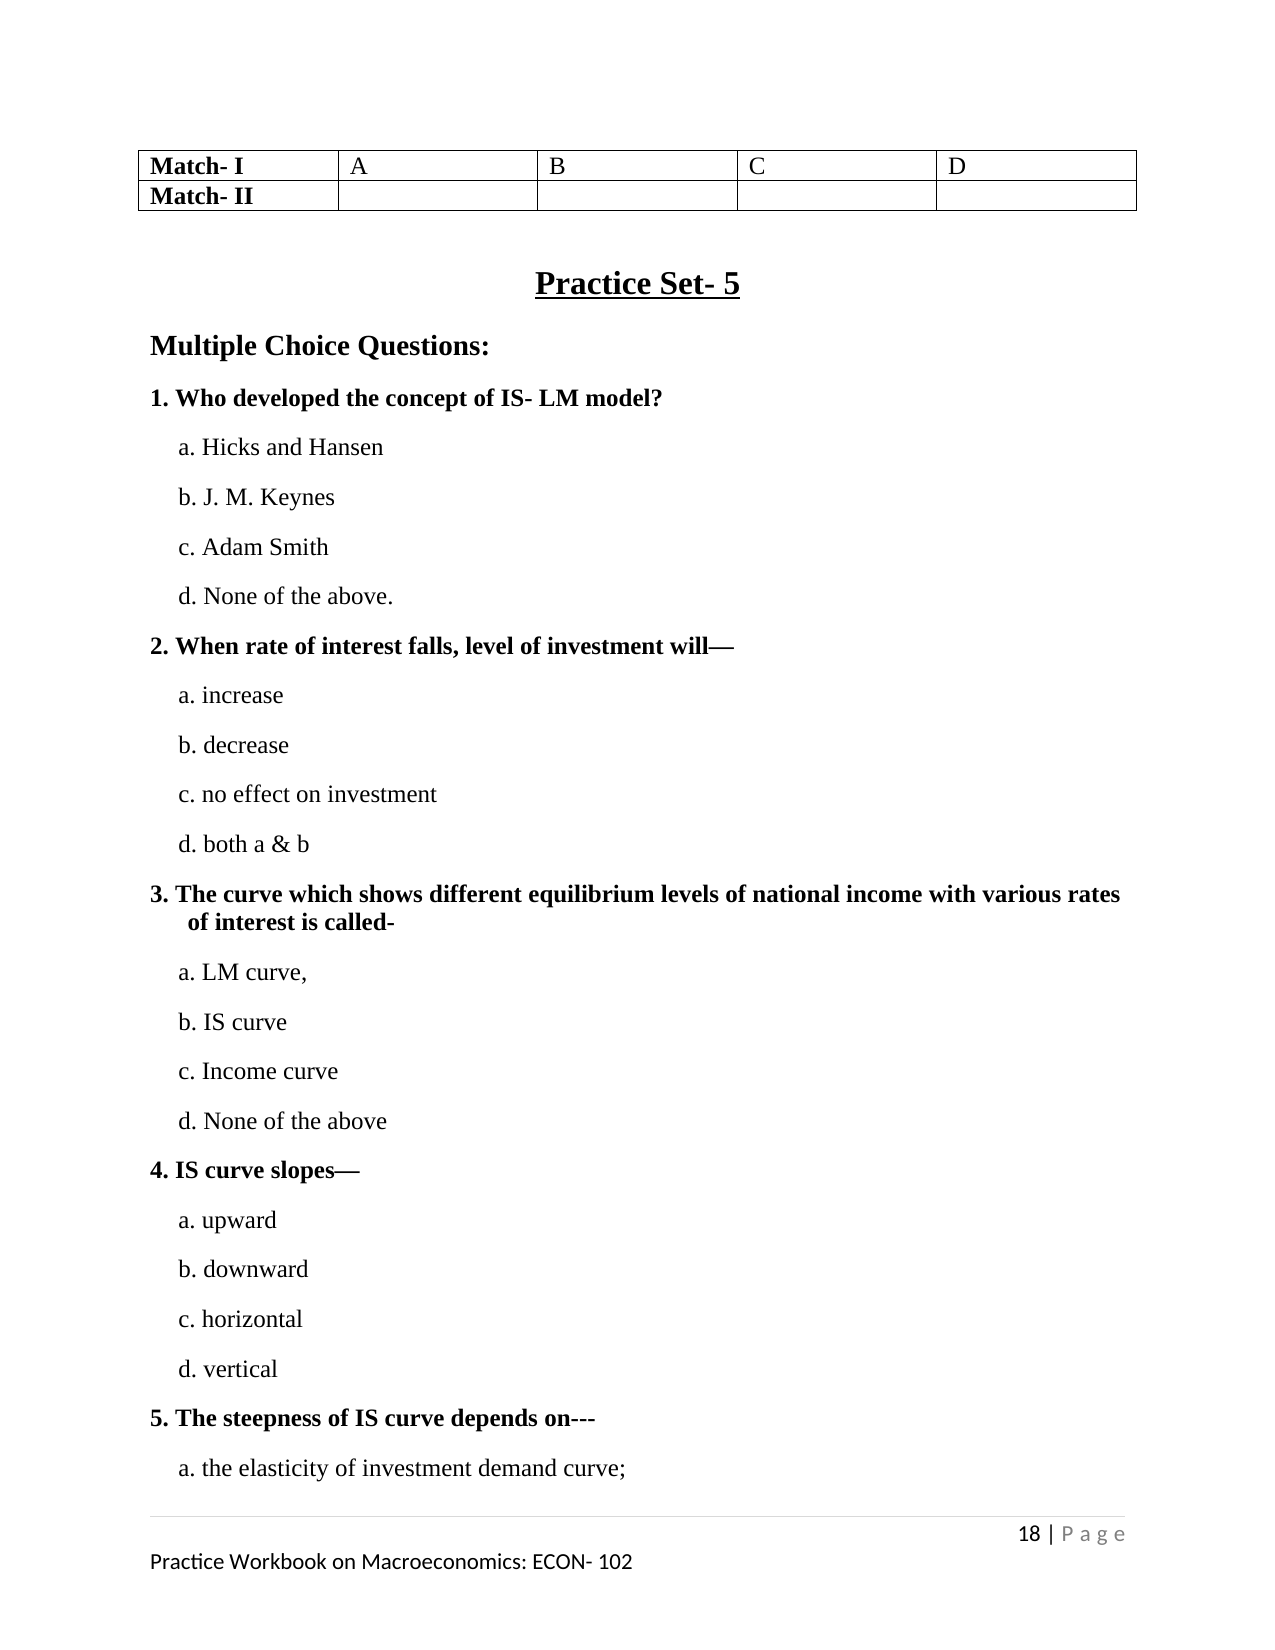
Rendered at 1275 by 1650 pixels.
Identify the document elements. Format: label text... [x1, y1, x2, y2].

text a. the elasticity of investment demand curve; [178, 1453, 1125, 1482]
text 4. IS curve slopes— [150, 1155, 1125, 1184]
text d. None of the above [178, 1106, 1125, 1134]
text Multiple Choice Questions: [150, 328, 1125, 362]
text d. vertical [178, 1354, 1125, 1382]
text a. upward [178, 1205, 1125, 1234]
table_header A [339, 151, 537, 180]
table_cell Match- II [139, 181, 338, 209]
text 5. The steepness of IS curve depends on--- [150, 1403, 1125, 1432]
text b. decrease [178, 730, 1125, 759]
table_cell [937, 181, 1136, 209]
text Practice Set- 5 [150, 264, 1125, 302]
text b. J. M. Keynes [178, 482, 1125, 511]
text c. Adam Smith [178, 532, 1125, 560]
table_cell [538, 181, 737, 209]
text a. Hicks and Hansen [178, 432, 1125, 461]
table_header Match- I [139, 151, 338, 180]
text 3. The curve which shows different equilibrium levels of national income with various rates of interest is called- [150, 879, 1125, 936]
table_cell [738, 181, 936, 209]
text c. no effect on investment [178, 779, 1125, 808]
table_header B [538, 151, 737, 180]
text c. horizontal [178, 1304, 1125, 1333]
table_header D [937, 151, 1136, 180]
text b. IS curve [178, 1007, 1125, 1035]
table_cell [339, 181, 537, 209]
text b. downward [178, 1254, 1125, 1283]
text a. LM curve, [178, 957, 1125, 986]
text d. None of the above. [178, 581, 1125, 610]
text a. increase [178, 680, 1125, 709]
table_header C [738, 151, 936, 180]
text 2. When rate of interest falls, level of investment will— [150, 631, 1125, 659]
text c. Income curve [178, 1056, 1125, 1085]
text d. both a & b [178, 829, 1125, 858]
text 1. Who developed the concept of IS- LM model? [150, 383, 1125, 412]
